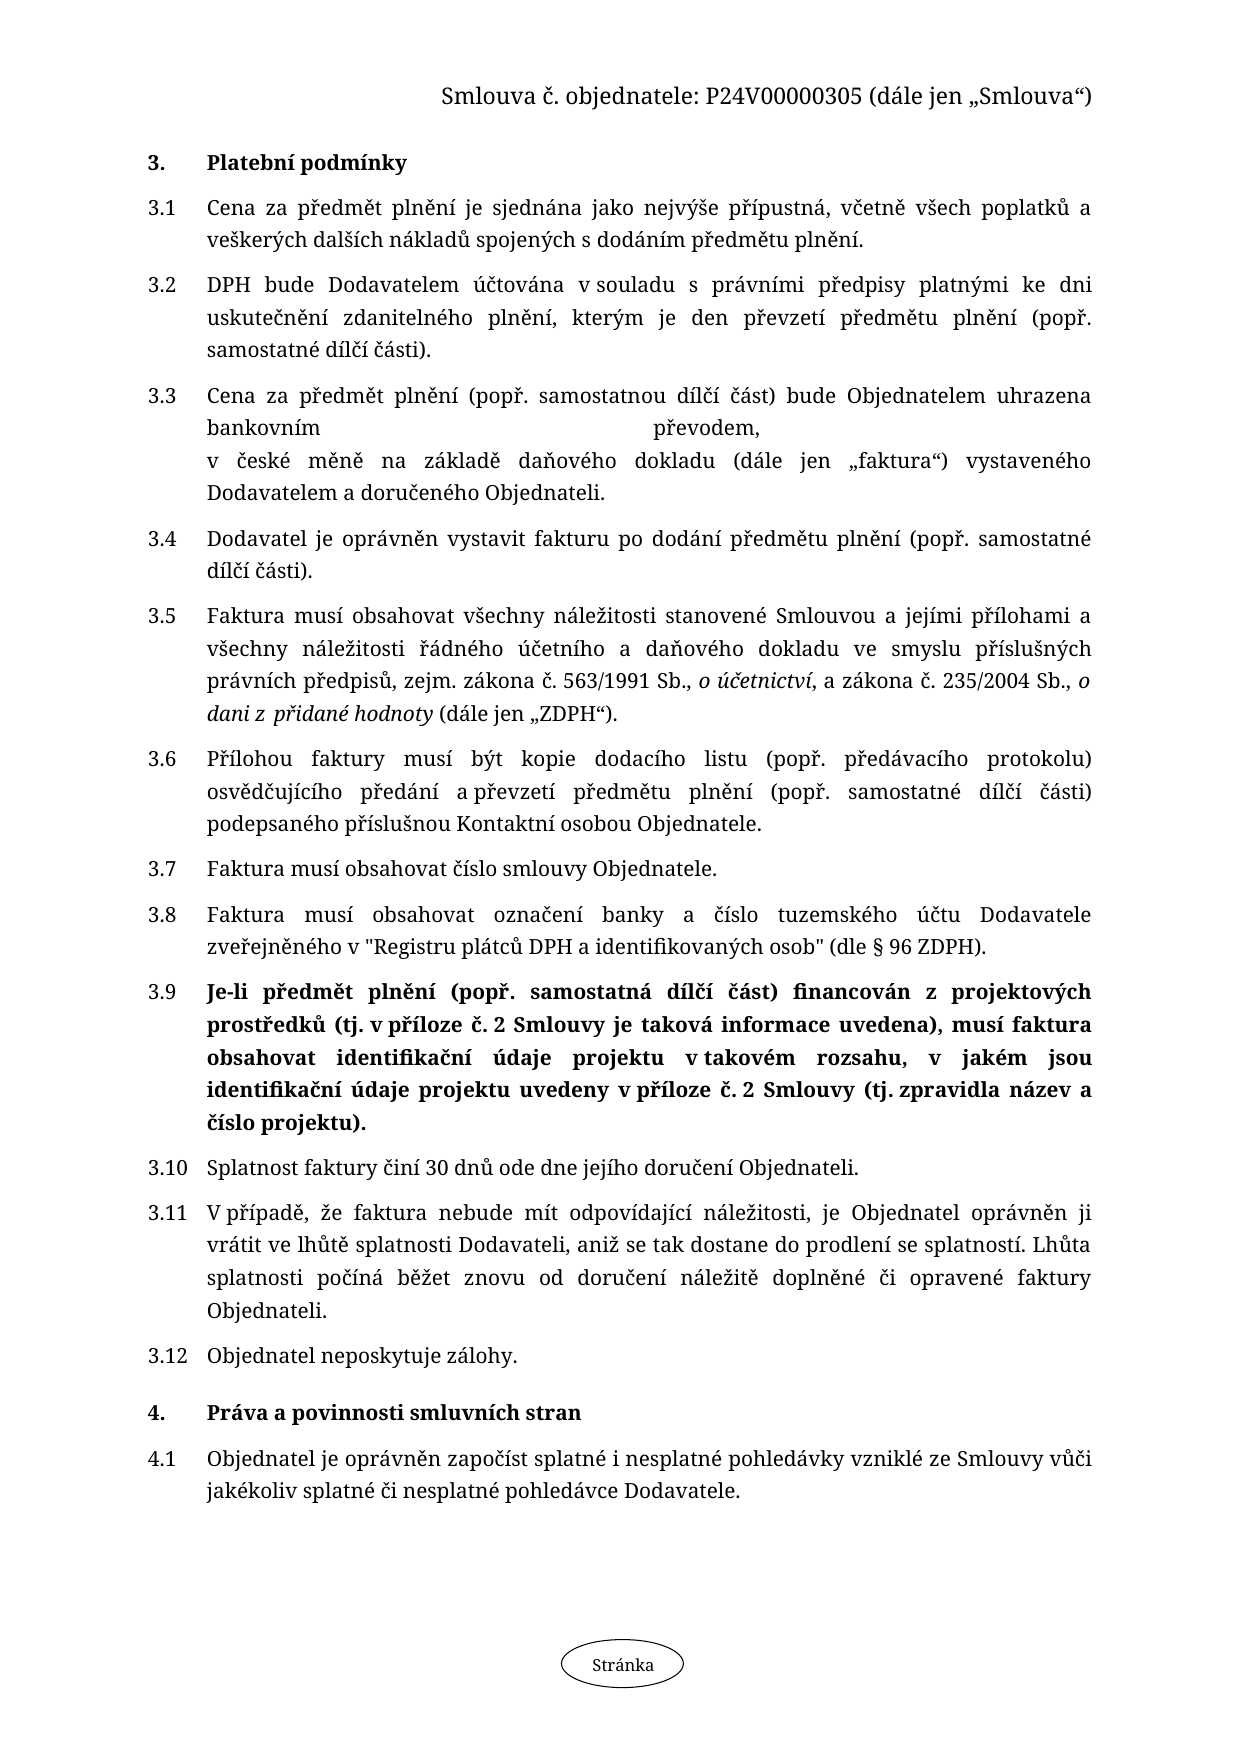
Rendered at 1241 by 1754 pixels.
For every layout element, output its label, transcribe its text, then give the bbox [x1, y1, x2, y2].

list Přílohou faktury musí být kopie dodacího listu (popř. předávacího protokolu) osvědčujícího předání a převzetí předmětu plnění (popř. samostatné dílčí části) podepsaného příslušnou Kontaktní osobou Objednatele. [148, 744, 1093, 838]
list V případě, že faktura nebude mít odpovídající náležitosti, je Objednatel oprávněn ji vrátit ve lhůtě splatnosti Dodavateli, aniž se tak dostane do prodlení se splatností. Lhůta splatnosti počíná běžet znovu od doručení náležitě doplněné či opravené faktury Objednateli. [148, 1198, 1093, 1324]
list Objednatel je oprávněn započíst splatné i nesplatné pohledávky vzniklé ze Smlouvy vůči jakékoliv splatné či nesplatné pohledávce Dodavatele. [148, 1444, 1093, 1505]
list Faktura musí obsahovat číslo smlouvy Objednatele. [148, 854, 1093, 883]
list Je-li předmět plnění (popř. samostatná dílčí část) financován z projektových prostředků (tj. v příloze č. 2 Smlouvy je taková informace uvedena), musí faktura obsahovat identifikační údaje projektu v takovém rozsahu, v jakém jsou identifikační údaje projektu uvedeny v příloze č. 2 Smlouvy (tj. zpravidla název a číslo projektu). [148, 977, 1093, 1136]
list Objednatel neposkytuje zálohy. [148, 1341, 1093, 1369]
list Faktura musí obsahovat označení banky a číslo tuzemského účtu Dodavatele zveřejněného v "Registru plátců DPH a identifikovaných osob" (dle § 96 ZDPH). [148, 900, 1093, 961]
list Cena za předmět plnění (popř. samostatnou dílčí část) bude Objednatelem uhrazena bankovním převodem, v české měně na základě daňového dokladu (dále jen „faktura“) vystaveného Dodavatelem a doručeného Objednateli. [148, 381, 1093, 507]
list DPH bude Dodavatelem účtována v souladu s právními předpisy platnými ke dni uskutečnění zdanitelného plnění, kterým je den převzetí předmětu plnění (popř. samostatné dílčí části). [148, 270, 1093, 364]
list Platební podmínky [148, 148, 1093, 176]
list Dodavatel je oprávněn vystavit fakturu po dodání předmětu plnění (popř. samostatné dílčí části). [148, 524, 1093, 585]
list Práva a povinnosti smluvních stran [148, 1398, 1093, 1427]
list Splatnost faktury činí 30 dnů ode dne jejího doručení Objednateli. [148, 1153, 1093, 1181]
list Faktura musí obsahovat všechny náležitosti stanovené Smlouvou a jejími přílohami a všechny náležitosti řádného účetního a daňového dokladu ve smyslu příslušných právních předpisů, zejm. zákona č. 563/1991 Sb., o účetnictví, a zákona č. 235/2004 Sb., o dani z přidané hodnoty (dále jen „ZDPH“). [148, 601, 1093, 728]
list Cena za předmět plnění je sjednána jako nejvýše přípustná, včetně všech poplatků a veškerých dalších nákladů spojených s dodáním předmětu plnění. [148, 193, 1093, 254]
